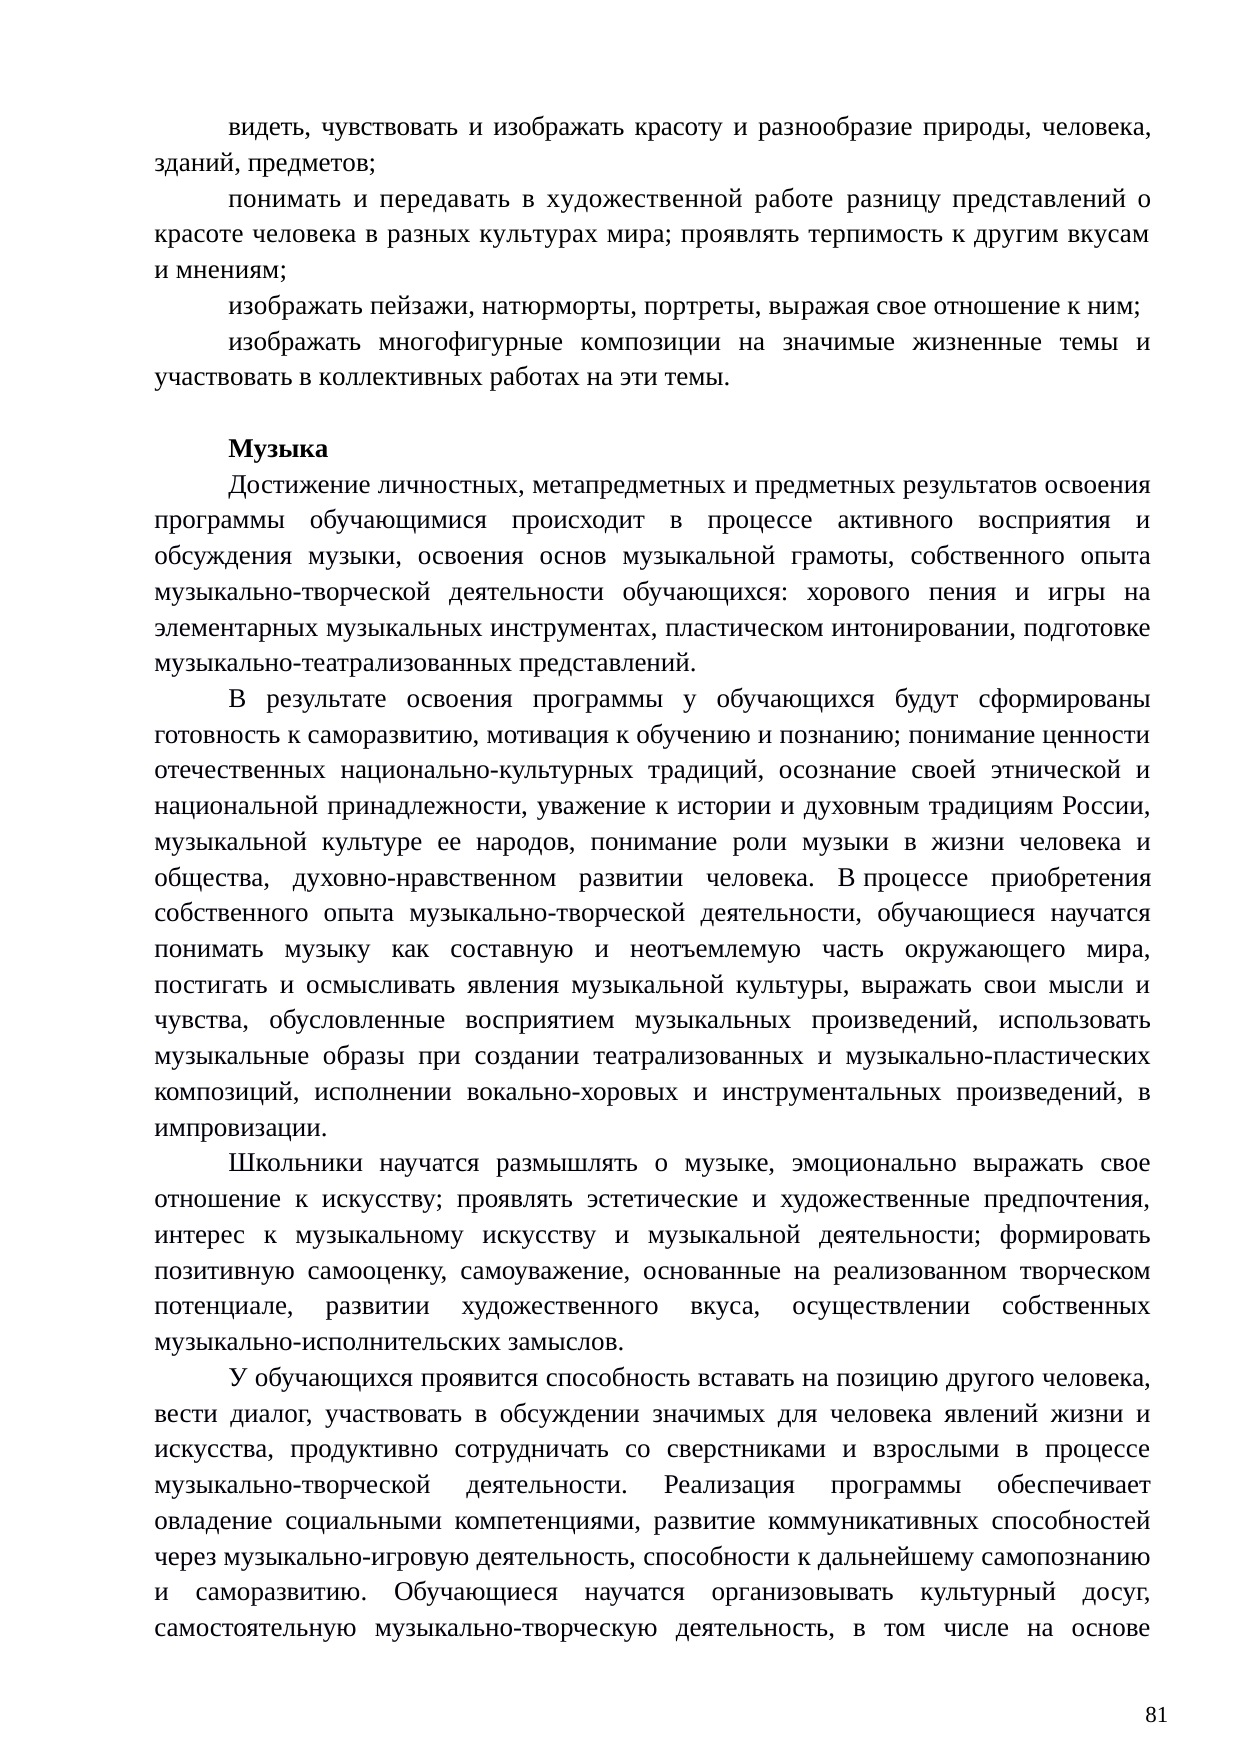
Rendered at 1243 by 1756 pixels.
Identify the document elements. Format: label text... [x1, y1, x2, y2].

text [154, 1361, 1152, 1642]
text изображать многофигурные композиции на значимые жизненные темы и участвовать в коллективных работах на эти темы. [154, 325, 1152, 392]
text понимать и передавать в художественной работе разницу представлений о красоте человека в разных культурах мира; проявлять терпимость к другим вкусам и мнениям; [154, 182, 1152, 284]
text видеть, чувствовать и изображать красоту и разнообразие природы, человека, зданий, предметов; [154, 110, 1152, 177]
text Музыка [228, 432, 1152, 463]
text В результате освоения программы у обучающихся будут сформированы готовность к саморазвитию, мотивация к обучению и познанию; понимание ценности отечественных национально-культурных традиций, осознание своей этнической и национальной принадлежности, уважение к истории и духовным традициям России, музыкальной культуре ее народов, понимание роли музыки в жизни человека и общества, духовно-нравственном развитии человека. В процессе приобретения собственного опыта музыкально-творческой деятельности, обучающиеся научатся понимать музыку как составную и неотъемлемую часть окружающего мира, постигать и осмысливать явления музыкальной культуры, выражать свои мысли и чувства, обусловленные восприятием музыкальных произведений, использовать музыкальные образы при создании театрализованных и музыкально-пластических композиций, исполнении вокально-хоровых и инструментальных произведений, в импровизации. [154, 682, 1152, 1142]
text Достижение личностных, метапредметных и предметных результатов освоения программы обучающимися происходит в процессе активного восприятия и обсуждения музыки, освоения основ музыкальной грамоты, собственного опыта музыкально-творческой деятельности обучающихся: хорового пения и игры на элементарных музыкальных инструментах, пластическом интонировании, подготовке музыкально-театрализованных представлений. [154, 468, 1152, 677]
text Школьники научатся размышлять о музыке, эмоционально выражать свое отношение к искусству; проявлять эстетические и художественные предпочтения, интерес к музыкальному искусству и музыкальной деятельности; формировать позитивную самооценку, самоуважение, основанные на реализованном творческом потенциале, развитии художественного вкуса, осуществлении собственных музыкально-исполнительских замыслов. [154, 1147, 1152, 1356]
text изображать пейзажи, натюрморты, портреты, выражая свое отношение к ним; [154, 289, 1152, 320]
